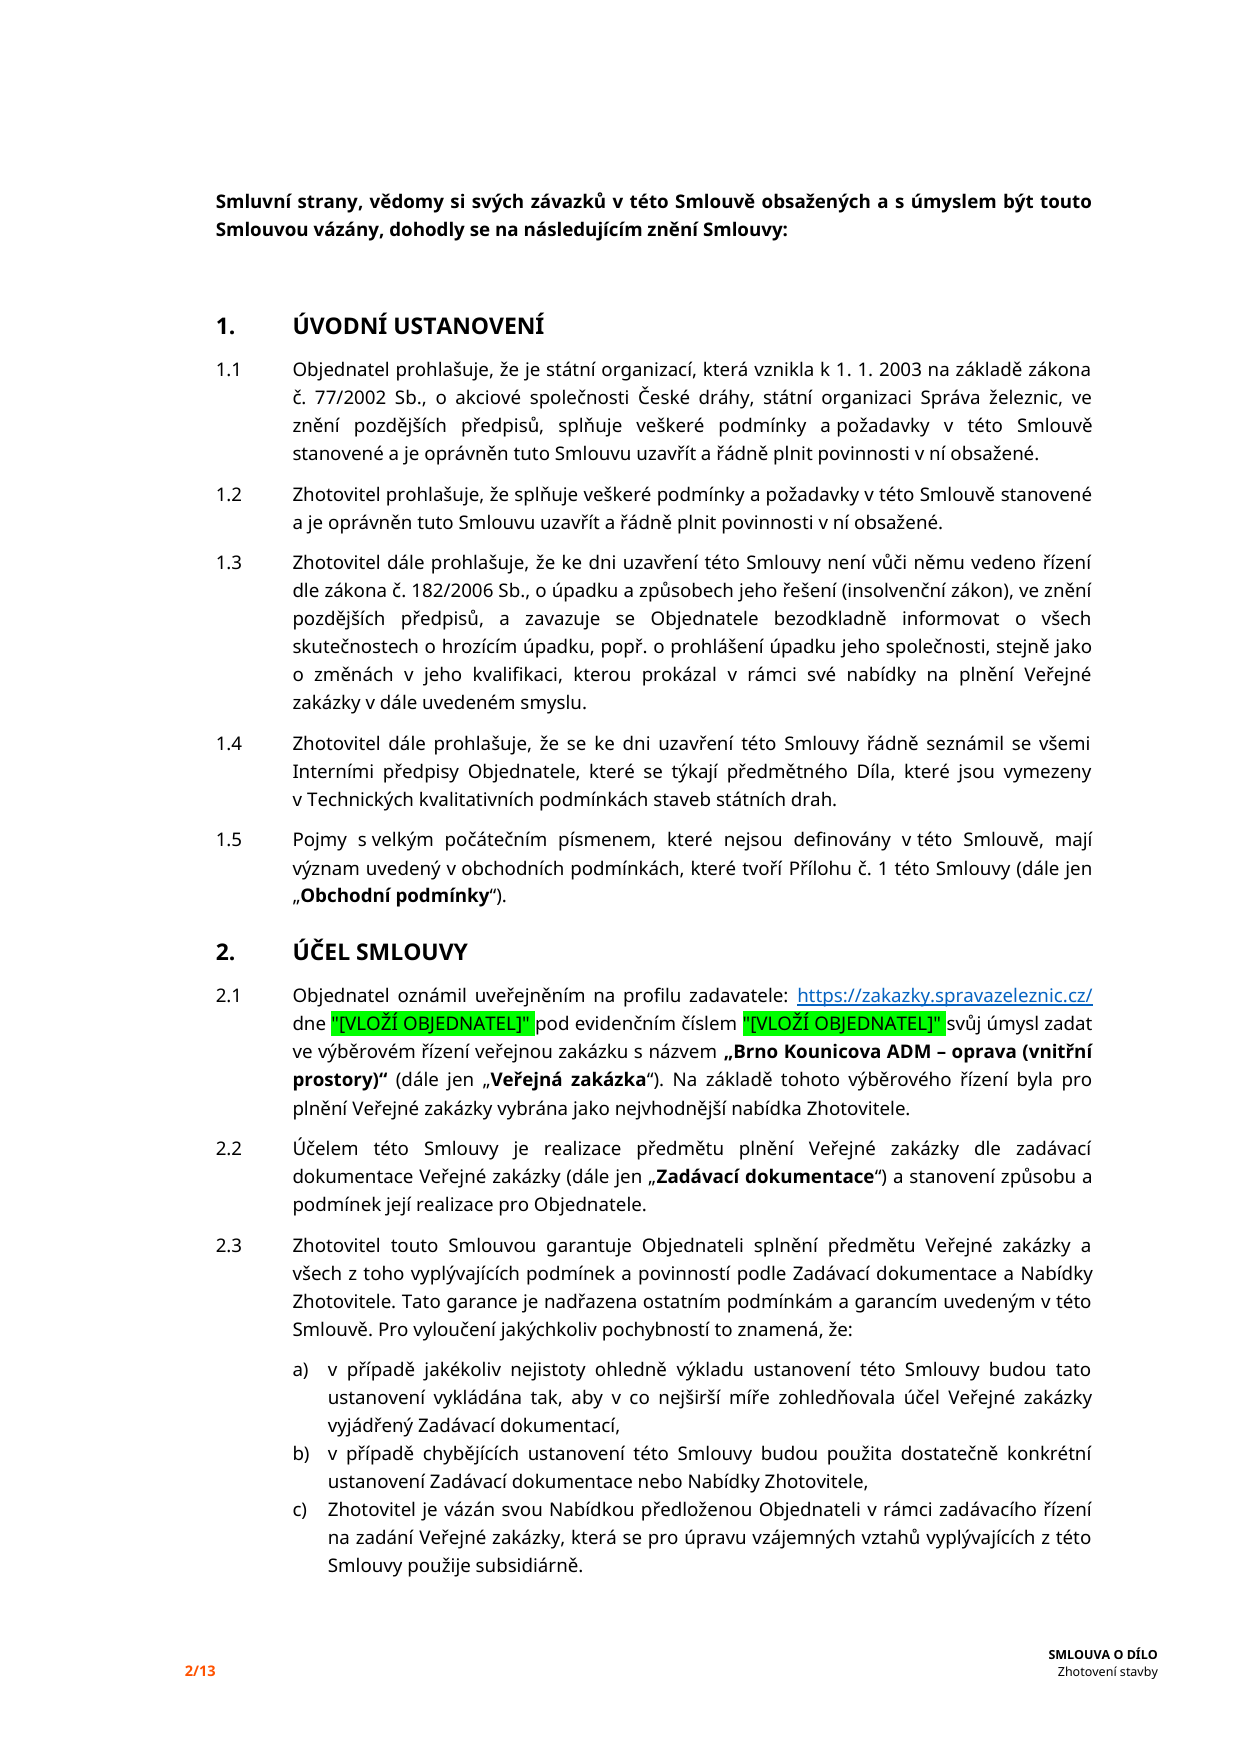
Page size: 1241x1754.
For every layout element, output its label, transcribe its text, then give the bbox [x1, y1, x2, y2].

text v případě chybějících ustanovení této Smlouvy budou použita dostatečně konkrétní ustanovení Zadávací dokumentace nebo Nabídky Zhotovitele, [292, 1441, 1093, 1494]
text Zhotovitel dále prohlašuje, že ke dni uzavření této Smlouvy není vůči němu vedeno řízení dle zákona č. 182/2006 Sb., o úpadku a způsobech jeho řešení (insolvenční zákon), ve znění pozdějších předpisů, a zavazuje se Objednatele bezodkladně informovat o všech skutečnostech o hrozícím úpadku, popř. o prohlášení úpadku jeho společnosti, stejně jako o změnách v jeho kvalifikaci, kterou prokázal v rámci své nabídky na plnění Veřejné zakázky v dále uvedeném smyslu. [216, 549, 1093, 715]
text Zhotovitel touto Smlouvou garantuje Objednateli splnění předmětu Veřejné zakázky a všech z toho vyplývajících podmínek a povinností podle Zadávací dokumentace a Nabídky Zhotovitele. Tato garance je nadřazena ostatním podmínkám a garancím uvedeným v této Smlouvě. Pro vyloučení jakýchkoliv pochybností to znamená, že: [216, 1232, 1093, 1341]
text Objednatel oznámil uveřejněním na profilu zadavatele: https://zakazky.spravazeleznic.cz/ dne pod evidenčním číslem svůj úmysl zadat ve výběrovém řízení veřejnou zakázku s názvem „Brno Kounicova ADM – oprava (vnitřní prostory)“ (dále jen „Veřejná zakázka“). Na základě tohoto výběrového řízení byla pro plnění Veřejné zakázky vybrána jako nejvhodnější nabídka Zhotovitele. [216, 983, 1093, 1120]
text v případě jakékoliv nejistoty ohledně výkladu ustanovení této Smlouvy budou tato ustanovení vykládána tak, aby v co nejširší míře zohledňovala účel Veřejné zakázky vyjádřený Zadávací dokumentací, [292, 1356, 1093, 1438]
text Pojmy s velkým počátečním písmenem, které nejsou definovány v této Smlouvě, mají význam uvedený v obchodních podmínkách, které tvoří Přílohu č. 1 této Smlouvy (dále jen „Obchodní podmínky“). [216, 827, 1093, 908]
text Smluvní strany, vědomy si svých závazků v této Smlouvě obsažených a s úmyslem být touto Smlouvou vázány, dohodly se na následujícím znění Smlouvy: [216, 188, 1093, 242]
text Objednatel prohlašuje, že je státní organizací, která vznikla k 1. 1. 2003 na základě zákona č. 77/2002 Sb., o akciové společnosti České dráhy, státní organizaci Správa železnic, ve znění pozdějších předpisů, splňuje veškeré podmínky a požadavky v této Smlouvě stanovené a je oprávněn tuto Smlouvu uzavřít a řádně plnit povinnosti v ní obsažené. [216, 356, 1093, 466]
text ÚVODNÍ USTANOVENÍ [216, 309, 1093, 341]
text Zhotovitel dále prohlašuje, že se ke dni uzavření této Smlouvy řádně seznámil se všemi Interními předpisy Objednatele, které se týkají předmětného Díla, které jsou vymezeny v Technických kvalitativních podmínkách staveb státních drah. [216, 730, 1093, 812]
text Účelem této Smlouvy je realizace předmětu plnění Veřejné zakázky dle zadávací dokumentace Veřejné zakázky (dále jen „Zadávací dokumentace“) a stanovení způsobu a podmínek její realizace pro Objednatele. [216, 1135, 1093, 1217]
text Zhotovitel prohlašuje, že splňuje veškeré podmínky a požadavky v této Smlouvě stanovené a je oprávněn tuto Smlouvu uzavřít a řádně plnit povinnosti v ní obsažené. [216, 481, 1093, 534]
text ÚČEL SMLOUVY [216, 936, 1093, 967]
text Zhotovitel je vázán svou Nabídkou předloženou Objednateli v rámci zadávacího řízení na zadání Veřejné zakázky, která se pro úpravu vzájemných vztahů vyplývajících z této Smlouvy použije subsidiárně. [292, 1497, 1093, 1578]
